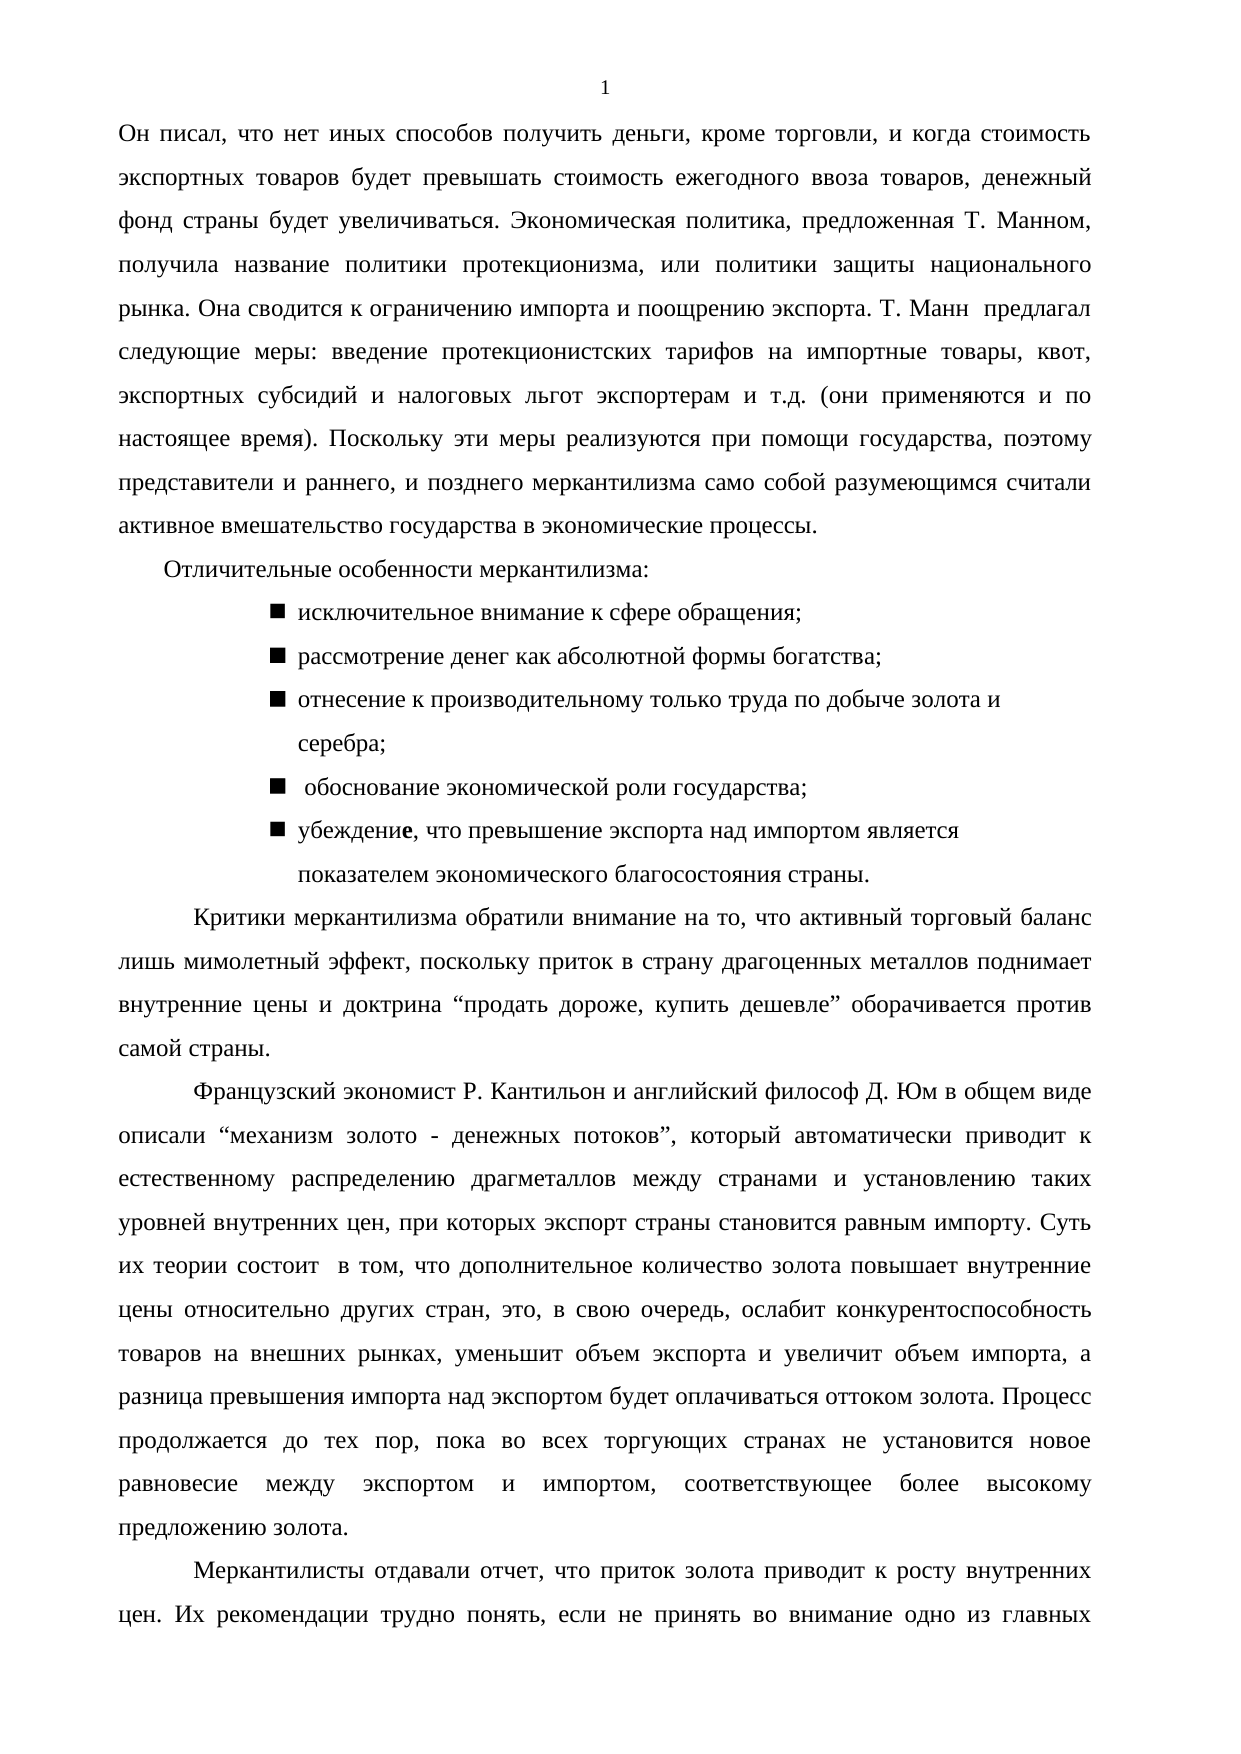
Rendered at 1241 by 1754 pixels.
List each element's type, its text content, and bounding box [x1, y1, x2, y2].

list отнесение к производительному только труда по добыче золота и серебра; [268, 684, 1093, 757]
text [118, 118, 1093, 539]
list убеждение, что превышение экспорта над импортом является показателем экономического благосостояния страны. [268, 815, 1093, 887]
text Французский экономист Р. Кантильон и английский философ Д. Юм в общем виде описали “механизм золото - денежных потоков”, который автоматически приводит к естественному распределению драгметаллов между странами и установлению таких уровней внутренних цен, при которых экспорт страны становится равным импорту. Суть их теории состоит в том, что дополнительное количество золота повышает внутренние цены относительно других стран, это, в свою очередь, ослабит конкурентоспособность товаров на внешних рынках, уменьшит объем экспорта и увеличит объем импорта, а разница превышения импорта над экспортом будет оплачиваться оттоком золота. Процесс продолжается до тех пор, пока во всех торгующих странах не установится новое равновесие между экспортом и импортом, соответствующее более высокому предложению золота. [118, 1076, 1093, 1541]
list исключительное внимание к сфере обращения; [268, 597, 1093, 626]
text Отличительные особенности меркантилизма: [118, 554, 1093, 583]
list рассмотрение денег как абсолютной формы богатства; [268, 641, 1093, 670]
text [118, 1555, 1093, 1628]
text Критики меркантилизма обратили внимание на то, что активный торговый баланс лишь мимолетный эффект, поскольку приток в страну драгоценных металлов поднимает внутренние цены и доктрина “продать дороже, купить дешевле” оборачивается против самой страны. [118, 902, 1093, 1062]
list обоснование экономической роли государства; [268, 771, 1093, 800]
